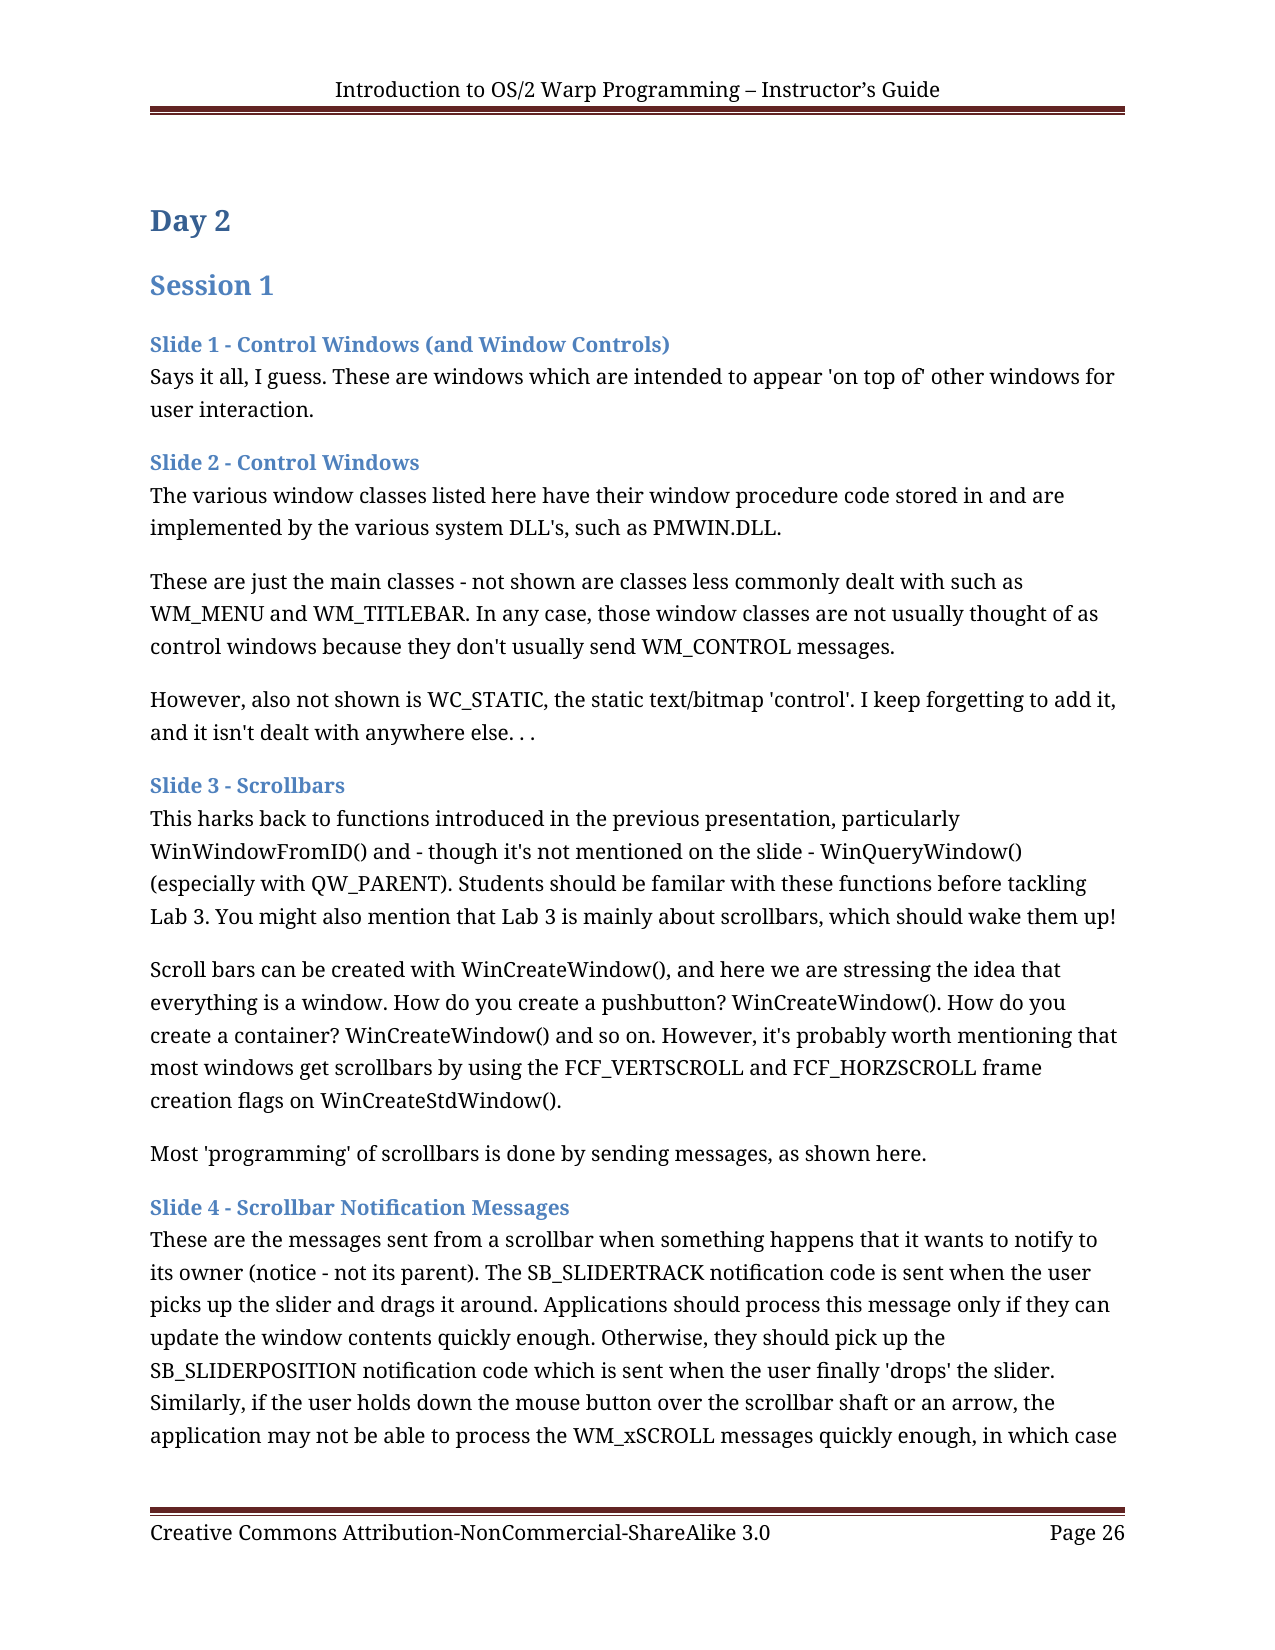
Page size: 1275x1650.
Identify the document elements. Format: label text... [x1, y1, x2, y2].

text Scroll bars can be created with WinCreateWindow(), and here we are stressing the idea that everything is a window. How do you create a pushbutton? WinCreateWindow(). How do you create a container? WinCreateWindow() and so on. However, it's probably worth mentioning that most windows get scrollbars by using the FCF_VERTSCROLL and FCF_HORZSCROLL frame creation flags on WinCreateStdWindow(). [150, 956, 1125, 1114]
text This harks back to functions introduced in the previous presentation, particularly WinWindowFromID() and - though it's not mentioned on the slide - WinQueryWindow() (especially with QW_PARENT). Students should be familar with these functions before tackling Lab 3. You might also mention that Lab 3 is mainly about scrollbars, which should wake them up! [150, 804, 1125, 931]
subtitle Slide 3 - Scrollbars [150, 772, 1125, 800]
text Says it all, I guess. These are windows which are intended to appear 'on top of' other windows for user interaction. [150, 362, 1125, 423]
subtitle Slide 4 - Scrollbar Notification Messages [150, 1193, 1125, 1221]
text These are just the main classes - not shown are classes less commonly dealt with such as WM_MENU and WM_TITLEBAR. In any case, those window classes are not usually thought of as control windows because they don't usually send WM_CONTROL messages. [150, 567, 1125, 661]
text Most 'programming' of scrollbars is done by sending messages, as shown here. [150, 1139, 1125, 1168]
subtitle Slide 2 - Control Windows [150, 448, 1125, 477]
subtitle Day 2 [150, 200, 1125, 240]
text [150, 1225, 1125, 1449]
text However, also not shown is WC_STATIC, the static text/bitmap 'control'. I keep forgetting to add it, and it isn't dealt with anywhere else. . . [150, 686, 1125, 747]
subtitle Slide 1 - Control Windows (and Window Controls) [150, 330, 1125, 358]
subtitle Session 1 [150, 266, 1125, 303]
text The various window classes listed here have their window procedure code stored in and are implemented by the various system DLL's, such as PMWIN.DLL. [150, 481, 1125, 542]
